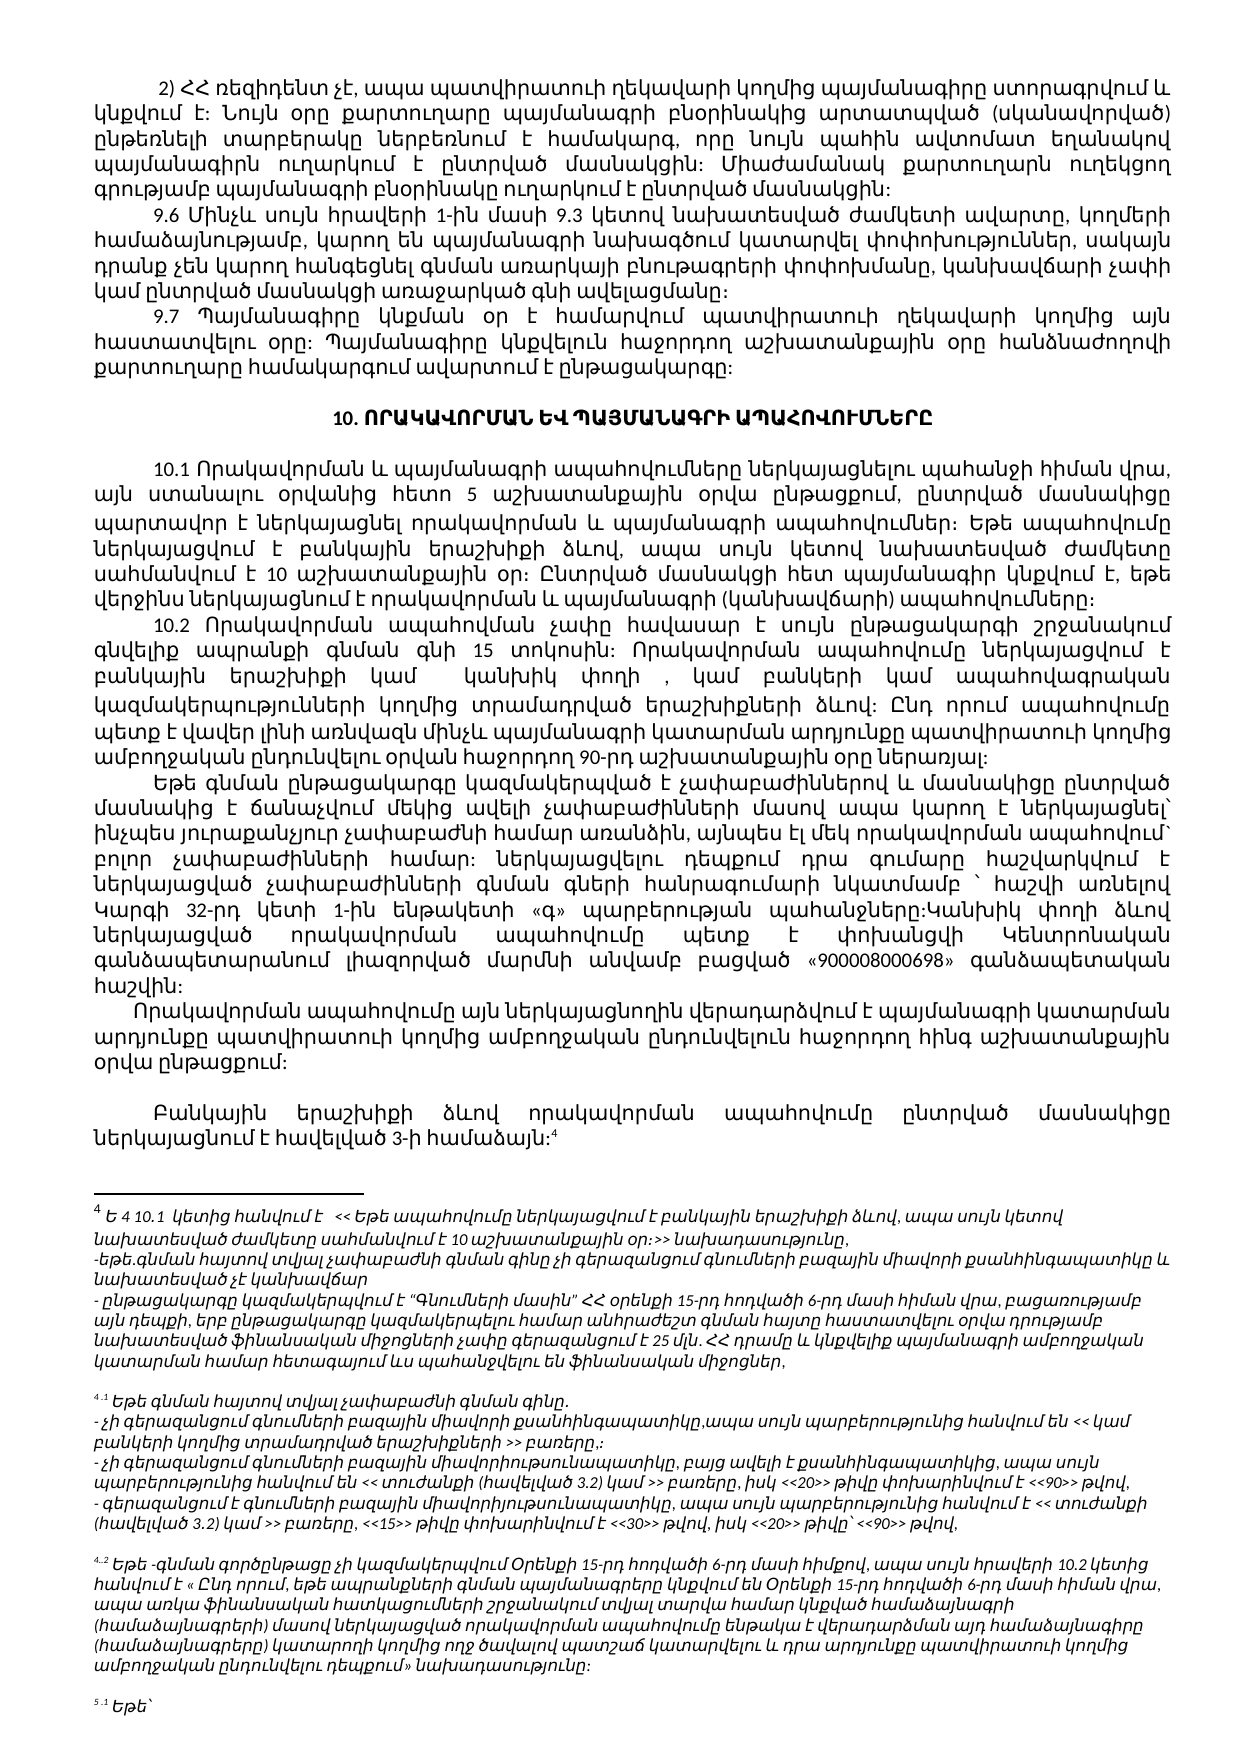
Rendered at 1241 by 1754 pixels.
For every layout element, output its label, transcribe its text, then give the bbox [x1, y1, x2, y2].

text 9.7 Պայմանագիրը կնքման օր է համարվում պատվիրատուի ղեկավարի կողմից այն հաստատվելու օրը: Պայմանագիրը կնքվելուն հաջորդող աշխատանքային օրը հանձնաժողովի քարտուղարը համակարգում ավարտում է ընթացակարգը: [94, 304, 1171, 380]
text 10.2 Որակավորման ապահովման չափը հավասար է սույն ընթացակարգի շրջանակում գնվելիք ապրանքի գնման գնի 15 տոկոսին: Որակավորման ապահովումը ներկայացվում է բանկային երաշխիքի կամ կանխիկ փողի , կամ բանկերի կամ ապահովագրական կազմակերպությունների կողմից տրամադրված երաշխիքների ձևով: Ընդ որում ապահովումը պետք է վավեր լինի առնվազն մինչև պայմանագրի կատարման արդյունքը պատվիրատուի կողմից ամբողջական ընդունվելու օրվան հաջորդող 90-րդ աշխատանքային օրը ներառյալ: [94, 612, 1171, 770]
text Եթե գնման ընթացակարգը կազմակերպված է չափաբաժիններով և մասնակիցը ընտրված մասնակից է ճանաչվում մեկից ավելի չափաբաժինների մասով ապա կարող է ներկայացնել՝ ինչպես յուրաքանչյուր չափաբաժնի համար առանձին, այնպես էլ մեկ որակավորման ապահովում` բոլոր չափաբաժինների համար: ներկայացվելու դեպքում դրա գումարը հաշվարկվում է ներկայացված չափաբաժինների գնման գների հանրագումարի նկատմամբ ՝ հաշվի առնելով Կարգի 32-րդ կետի 1-ին ենթակետի «գ» պարբերության պահանջները:Կանխիկ փողի ձևով ներկայացված որակավորման ապահովումը պետք է փոխանցվի Կենտրոնական գանձապետարանում լիազորված մարմնի անվամբ բացված «900008000698» գանձապետական հաշվին: [94, 770, 1171, 998]
text Որակավորման ապահովումը այն ներկայացնողին վերադարձվում է պայմանագրի կատարման արդյունքը պատվիրատուի կողմից ամբողջական ընդունվելուն հաջորդող հինգ աշխատանքային օրվա ընթացքում: [94, 998, 1171, 1075]
text 10. ՈՐԱԿԱՎՈՐՄԱՆ ԵՎ ՊԱՅՄԱՆԱԳՐԻ ԱՊԱՀՈՎՈՒՄՆԵՐԸ [94, 405, 1171, 431]
text Բանկային երաշխիքի ձևով որակավորման ապահովումը ընտրված մասնակիցը ներկայացնում է հավելված 3-ի համաձայն: [94, 1100, 1171, 1151]
text 9.6 Մինչև սույն հրավերի 1-ին մասի 9.3 կետով նախատեսված ժամկետի ավարտը, կողմերի համաձայնությամբ, կարող են պայմանագրի նախագծում կատարվել փոփոխություններ, սակայն դրանք չեն կարող հանգեցնել գնման առարկայի բնութագրերի փոփոխմանը, կանխավճարի չափի կամ ընտրված մասնակցի առաջարկած գնի ավելացմանը։ [94, 202, 1171, 304]
text 10.1 Որակավորման և պայմանագրի ապահովումները ներկայացնելու պահանջի հիման վրա, այն ստանալու օրվանից հետո 5 աշխատանքային օրվա ընթացքում, ընտրված մասնակիցը պարտավոր է ներկայացնել որակավորման և պայմանագրի ապահովումներ։ Եթե ապահովումը ներկայացվում է բանկային երաշխիքի ձևով, ապա սույն կետով նախատեսված ժամկետը սահմանվում է 10 աշխատանքային օր։ Ընտրված մասնակցի հետ պայմանագիր կնքվում է, եթե վերջինս ներկայացնում է որակավորման և պայմանագրի (կանխավճարի) ապահովումները։ [94, 456, 1171, 612]
text 2) ՀՀ ռեզիդենտ չէ, ապա պատվիրատուի ղեկավարի կողմից պայմանագիրը ստորագրվում և կնքվում է: Նույն օրը քարտուղարը պայմանագրի բնօրինակից արտատպված (սկանավորված) ընթեռնելի տարբերակը ներբեռնում է համակարգ, որը նույն պահին ավտոմատ եղանակով պայմանագիրն ուղարկում է ընտրված մասնակցին: Միաժամանակ քարտուղարն ուղեկցող գրությամբ պայմանագրի բնօրինակը ուղարկում է ընտրված մասնակցին: [94, 75, 1171, 202]
